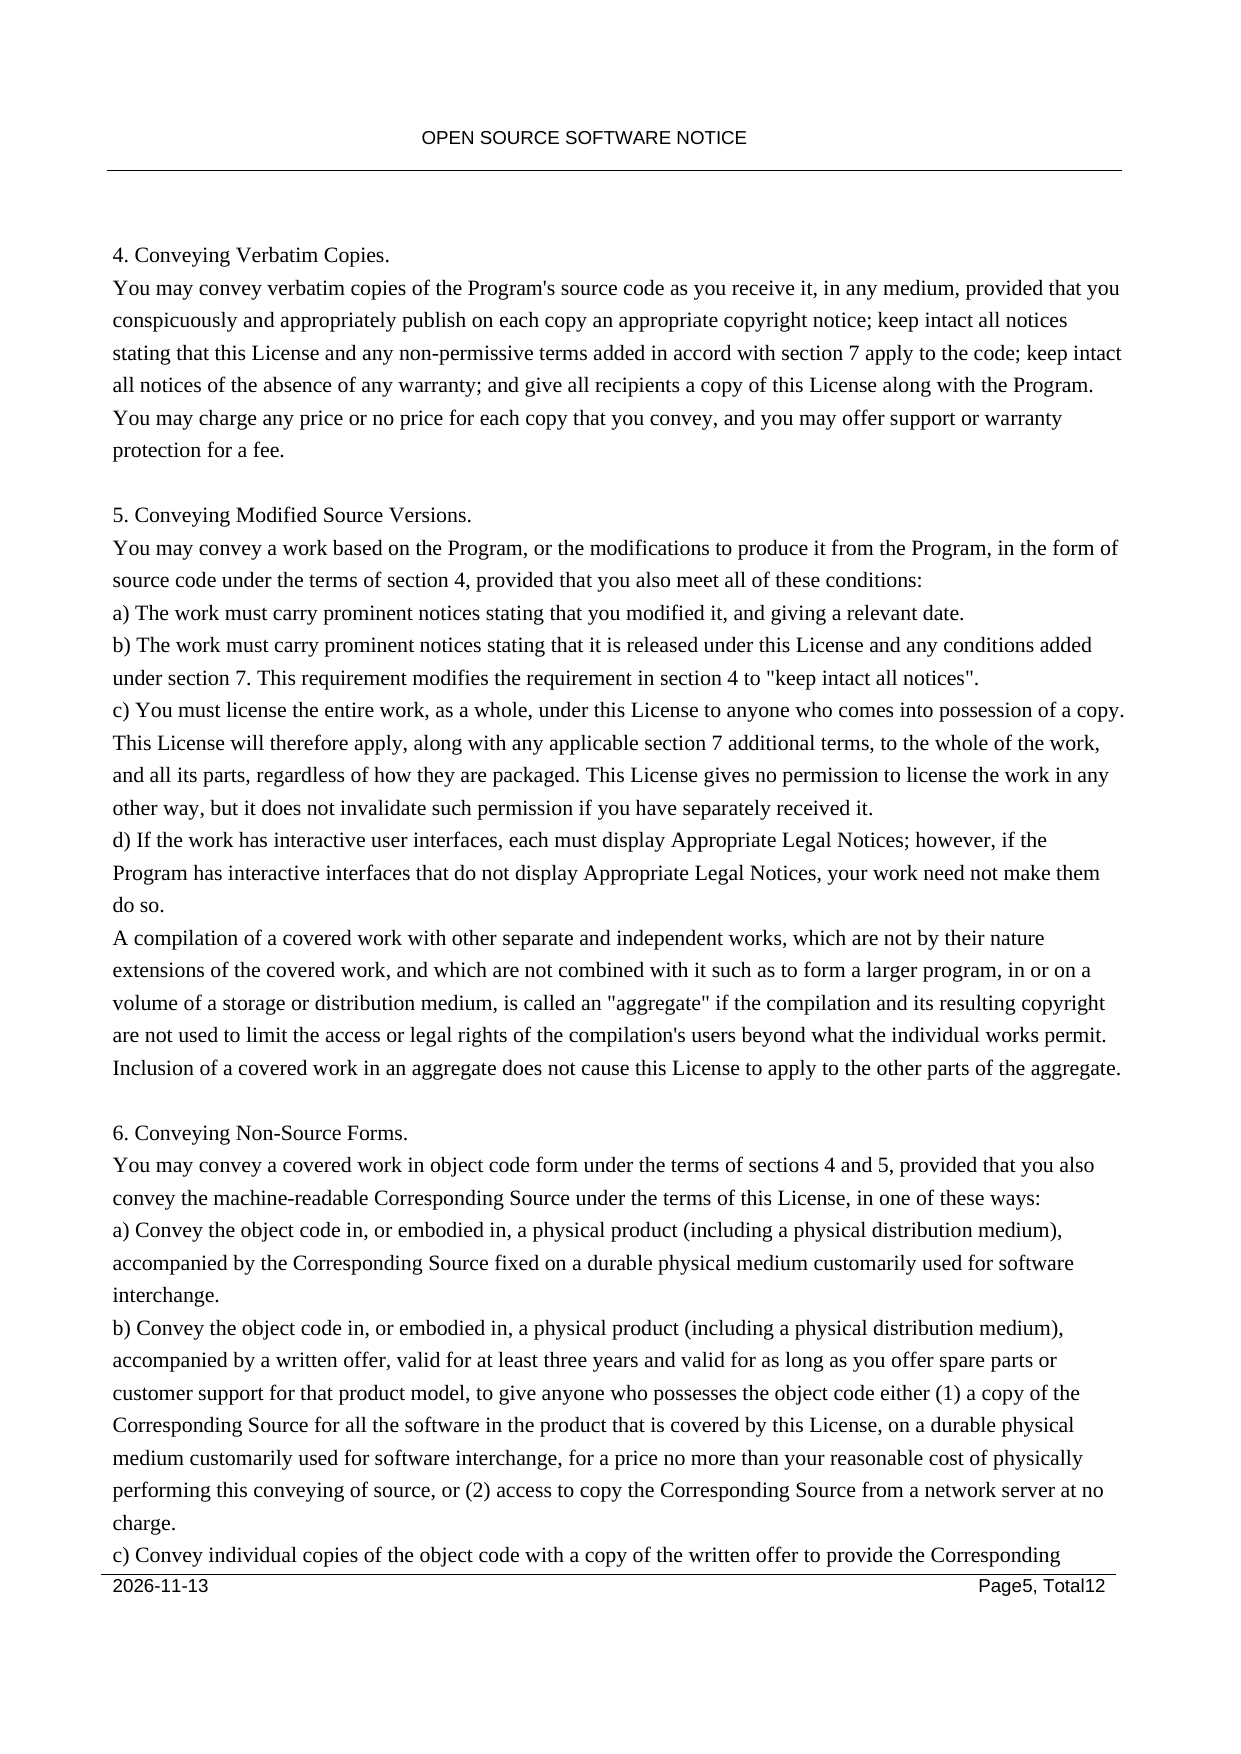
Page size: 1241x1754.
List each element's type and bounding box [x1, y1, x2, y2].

text [112, 206, 1128, 1571]
